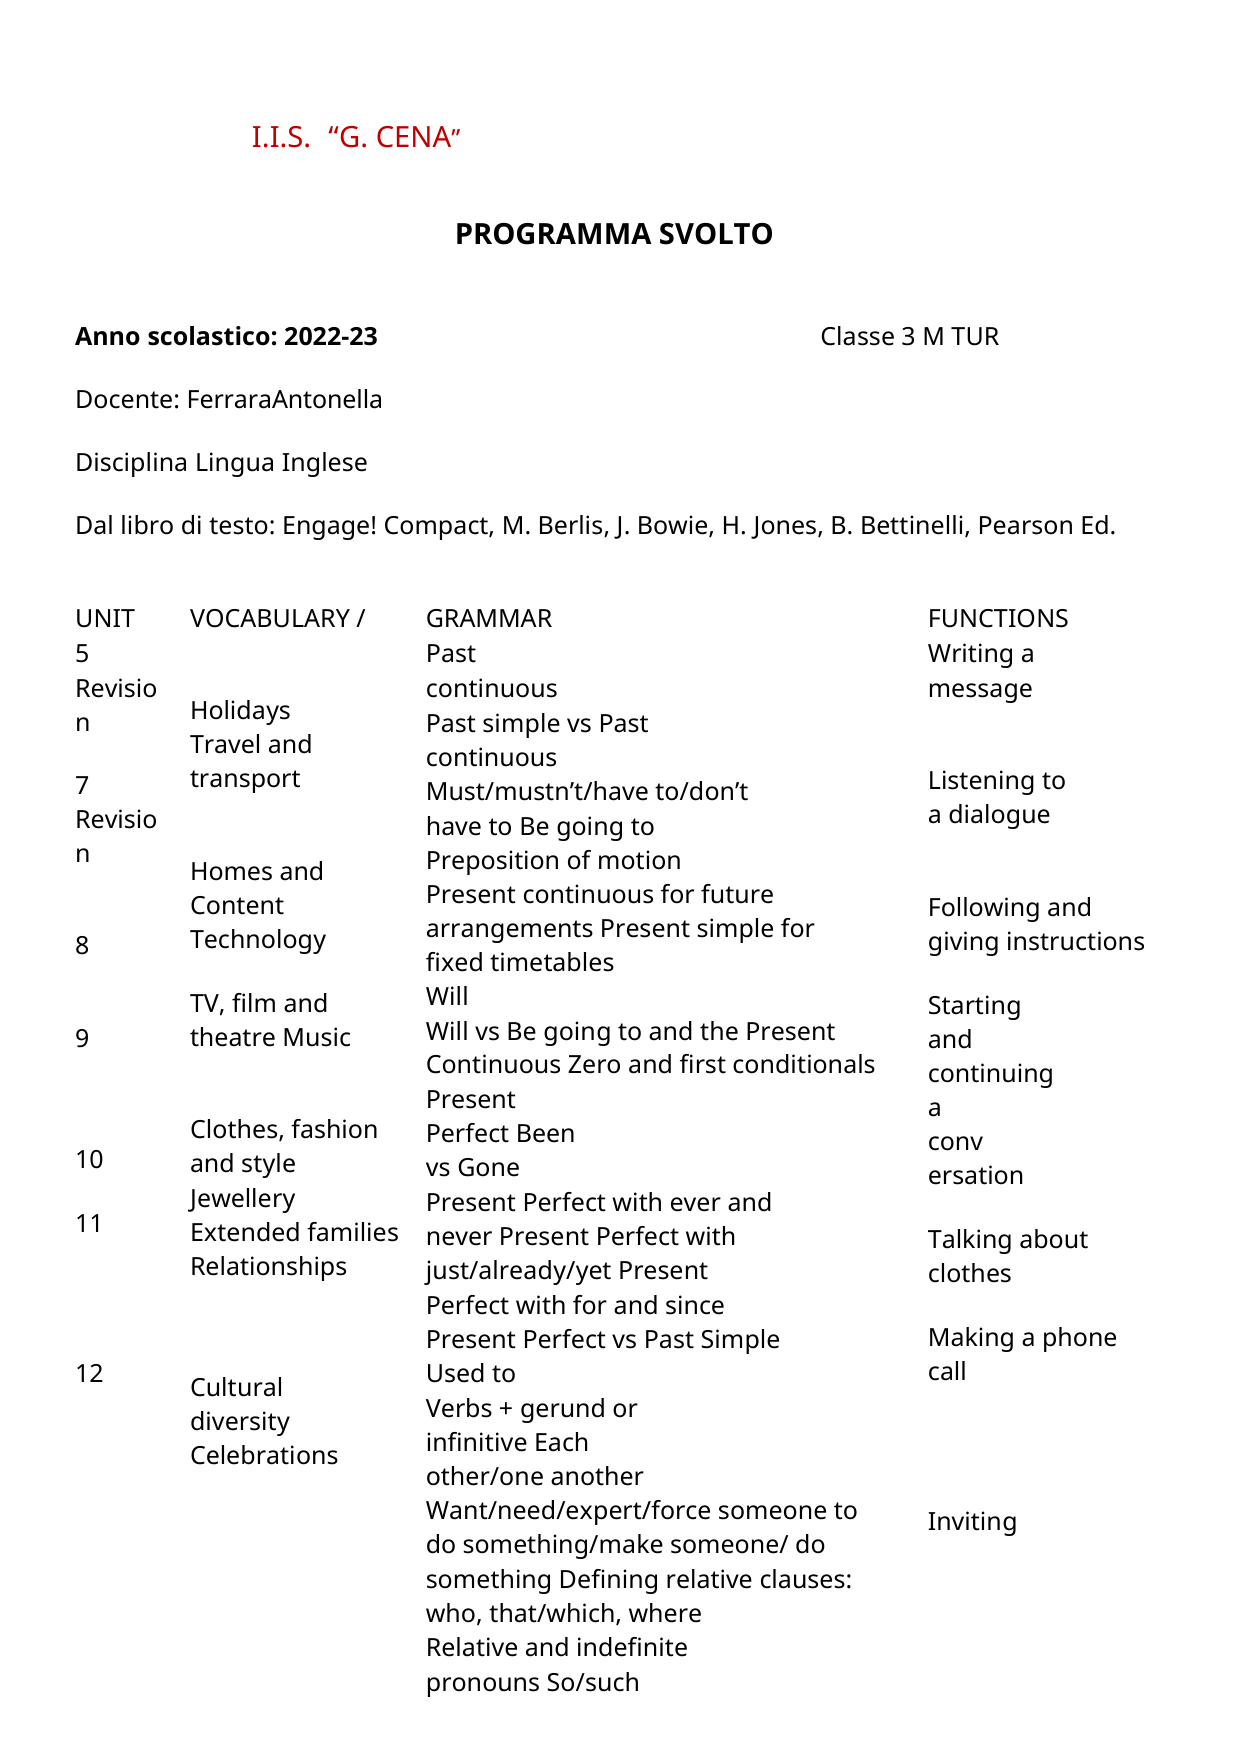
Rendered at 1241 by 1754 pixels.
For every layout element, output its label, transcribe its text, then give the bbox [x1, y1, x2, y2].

text Making a phone call [928, 1319, 1154, 1387]
text Clothes, fashion and style Jewellery Extended families Relationships [190, 1112, 401, 1282]
text Will [426, 979, 904, 1013]
text 12 [75, 1356, 166, 1390]
text VOCABULARY / [190, 600, 369, 634]
text Travel and transport [190, 727, 397, 795]
text Following and giving instructions [928, 889, 1149, 958]
text Cultural diversity Celebrations [190, 1370, 372, 1472]
text Preposition of motion [426, 843, 904, 877]
text Holidays [190, 693, 397, 727]
text Want/need/expert/force someone to do something/make someone/ do something Defining relative clauses: who, that/which, where [426, 1493, 861, 1630]
text Docente: FerraraAntonella [75, 382, 1154, 416]
text Relative and indefinite pronouns So/such [426, 1630, 759, 1698]
text Starting and continuing a conversation [928, 987, 1057, 1192]
text PROGRAMMA SVOLTO [454, 213, 1154, 253]
text I.I.S. “G. CENA” [252, 116, 1154, 156]
text 10 [75, 1142, 166, 1176]
text 8 [75, 928, 166, 962]
text Anno scolastico: 2022-23 Classe TUR [75, 319, 1154, 353]
text 9 [75, 1021, 166, 1055]
text Disciplina Lingua Inglese [75, 445, 1154, 479]
text Present Perfect Been vs Gone [426, 1082, 582, 1184]
text Verbs + gerund or infinitive Each other/one another [426, 1390, 713, 1493]
text Present continuous for future arrangements Present simple for fixed timetables [426, 877, 863, 979]
text UNIT 5 [75, 600, 141, 669]
text Listening to a dialogue [928, 763, 1072, 831]
text Present Perfect with ever and never Present Perfect with just/already/yet Present Perfect with for and since Present Perfect vs Past Simple Used to [426, 1184, 793, 1390]
text Will vs Be going to and the Present Continuous Zero and first conditionals [426, 1013, 908, 1081]
text TV, film and theatre Music [190, 985, 400, 1053]
text Past simple vs Past continuous Must/mustn’t/have to/don’t have to Be going to [426, 705, 785, 842]
text GRAMMAR Past continuous [426, 600, 590, 704]
text 11 [75, 1206, 166, 1240]
text Dal libro di testo: Engage! Compact, M. Berlis, J. Bowie, H. Jones, B. Bettinelli, Pearson Ed. [75, 507, 1154, 542]
text Revision [75, 670, 166, 738]
text Talking about clothes [928, 1221, 1154, 1289]
text Inviting [928, 1504, 1154, 1538]
text FUNCTIONS Writing a message [928, 600, 1120, 704]
text 7 Revision [75, 767, 170, 869]
text Homes and Content Technology [190, 853, 394, 956]
